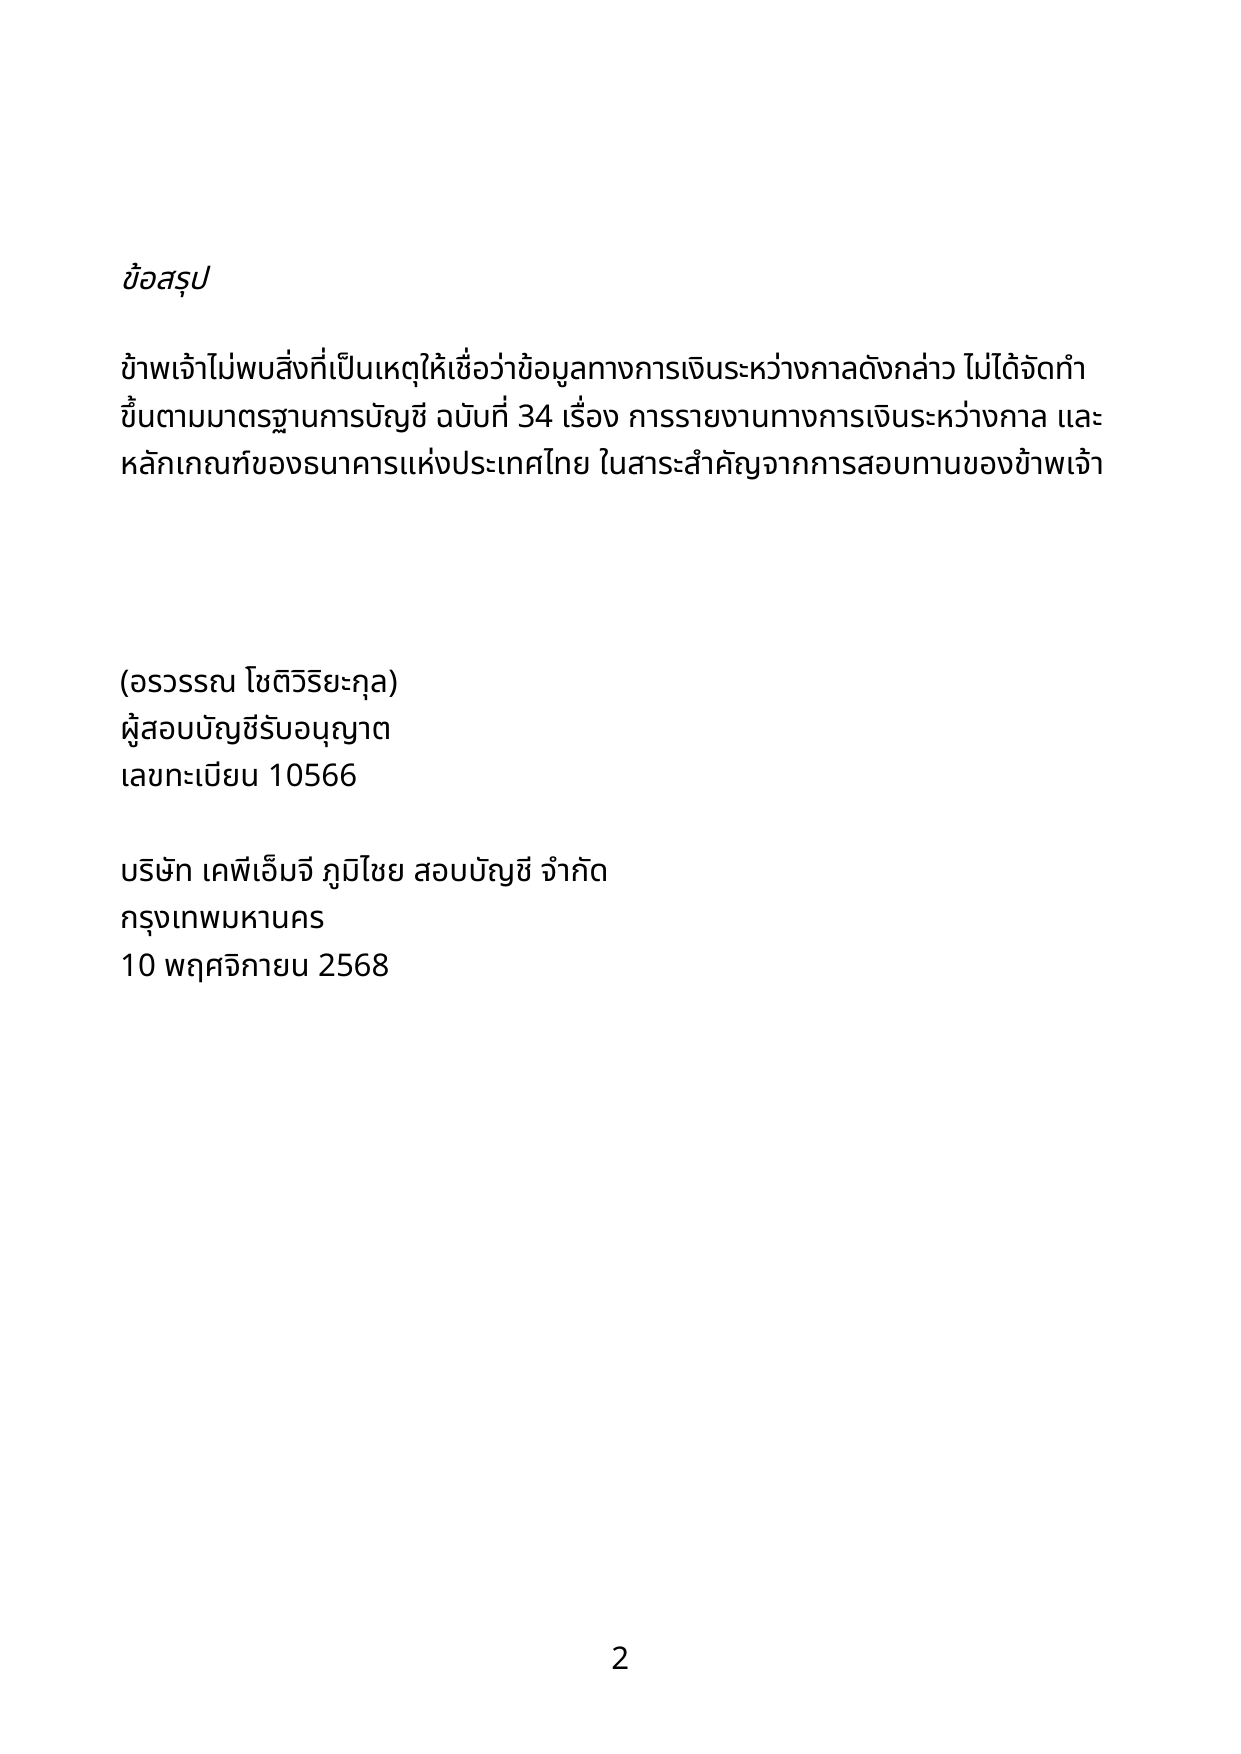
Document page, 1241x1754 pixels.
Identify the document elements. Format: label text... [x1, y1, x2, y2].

text บริษัท เคพีเอ็มจี ภูมิไชย สอบบัญชี จำกัด [120, 848, 1125, 895]
text เลขทะเบียน 10566 [120, 753, 1120, 801]
text กรุงเทพมหานคร [120, 895, 1125, 942]
text ผู้สอบบัญชีรับอนุญาต [120, 706, 1120, 753]
text ข้อสรุป [120, 257, 1120, 304]
text (อรวรรณ โชติวิริยะกุล) [120, 659, 1120, 706]
text 10 พฤศจิกายน 2568 [120, 942, 1125, 990]
text ข้าพเจ้าไม่พบสิ่งที่เป็นเหตุให้เชื่อว่าข้อมูลทางการเงินระหว่างกาลดังกล่าว ไม่ได้จัดทำขึ้นตามมาตรฐานการบัญชี ฉบับที่ 34 เรื่อง การรายงานทางการเงินระหว่างกาล และหลักเกณฑ์ของธนาคารแห่งประเทศไทย ในสาระสำคัญจากการสอบทานของข้าพเจ้า [120, 346, 1120, 488]
